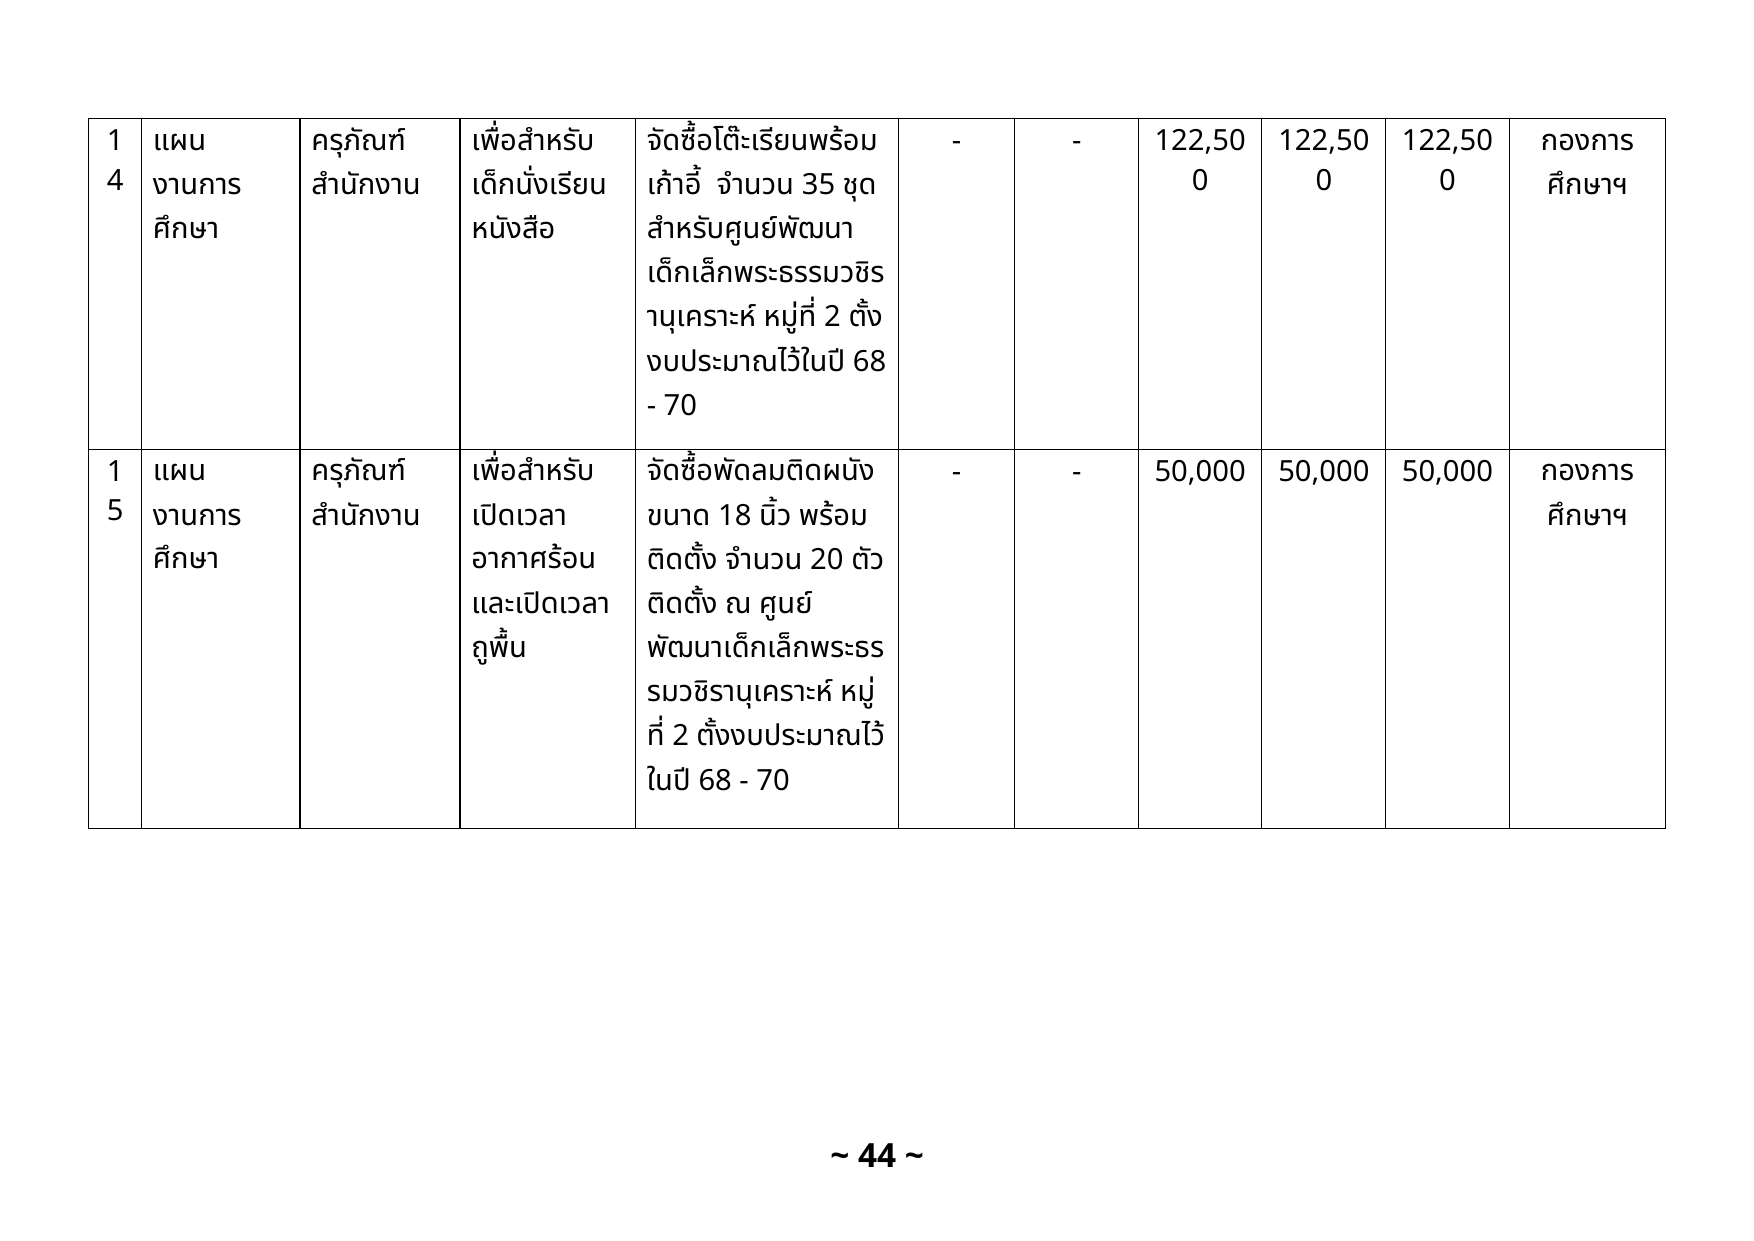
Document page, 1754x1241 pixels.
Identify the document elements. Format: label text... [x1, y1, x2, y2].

table_cell เพื่อสำหรับเด็กนั่งเรียนหนังสือ [461, 119, 635, 449]
table_cell ครุภัณฑ์สำนักงาน [301, 450, 459, 828]
table_cell เพื่อสำหรับเปิดเวลาอากาศร้อนและเปิดเวลาถูพื้น [461, 450, 635, 828]
table_cell ครุภัณฑ์สำนักงาน [301, 119, 459, 449]
table_cell 122,500 [1386, 119, 1509, 449]
table_cell แผนงานการศึกษา [142, 119, 299, 449]
table_cell - [899, 119, 1014, 449]
table_cell 50,000 [1139, 450, 1261, 828]
table_cell 122,500 [1139, 119, 1261, 449]
table_cell 50,000 [1262, 450, 1385, 828]
table_cell จัดซื้อโต๊ะเรียนพร้อมเก้าอี้ จำนวน 35 ชุด สำหรับศูนย์พัฒนาเด็กเล็กพระธรรมวชิรานุเคราะห์ หมู่ที่ 2 ตั้งงบประมาณไว้ในปี 68 - 70 [636, 119, 898, 449]
table_cell กองการศึกษาฯ [1510, 450, 1665, 828]
table_cell - [899, 450, 1014, 828]
table_cell - [1015, 450, 1138, 828]
table_cell 122,500 [1262, 119, 1385, 449]
table_cell กองการศึกษาฯ [1510, 119, 1665, 449]
table_cell - [1015, 119, 1138, 449]
table_cell 15 [89, 450, 141, 828]
table_cell แผนงานการศึกษา [142, 450, 299, 828]
table_cell 14 [89, 119, 141, 449]
table_cell 50,000 [1386, 450, 1509, 828]
table_cell จัดซื้อพัดลมติดผนัง ขนาด 18 นิ้ว พร้อมติดตั้ง จำนวน 20 ตัว ติดตั้ง ณ ศูนย์พัฒนาเด็กเล็กพระธรรมวชิรานุเคราะห์ หมู่ที่ 2 ตั้งงบประมาณไว้ในปี 68 - 70 [636, 450, 898, 828]
